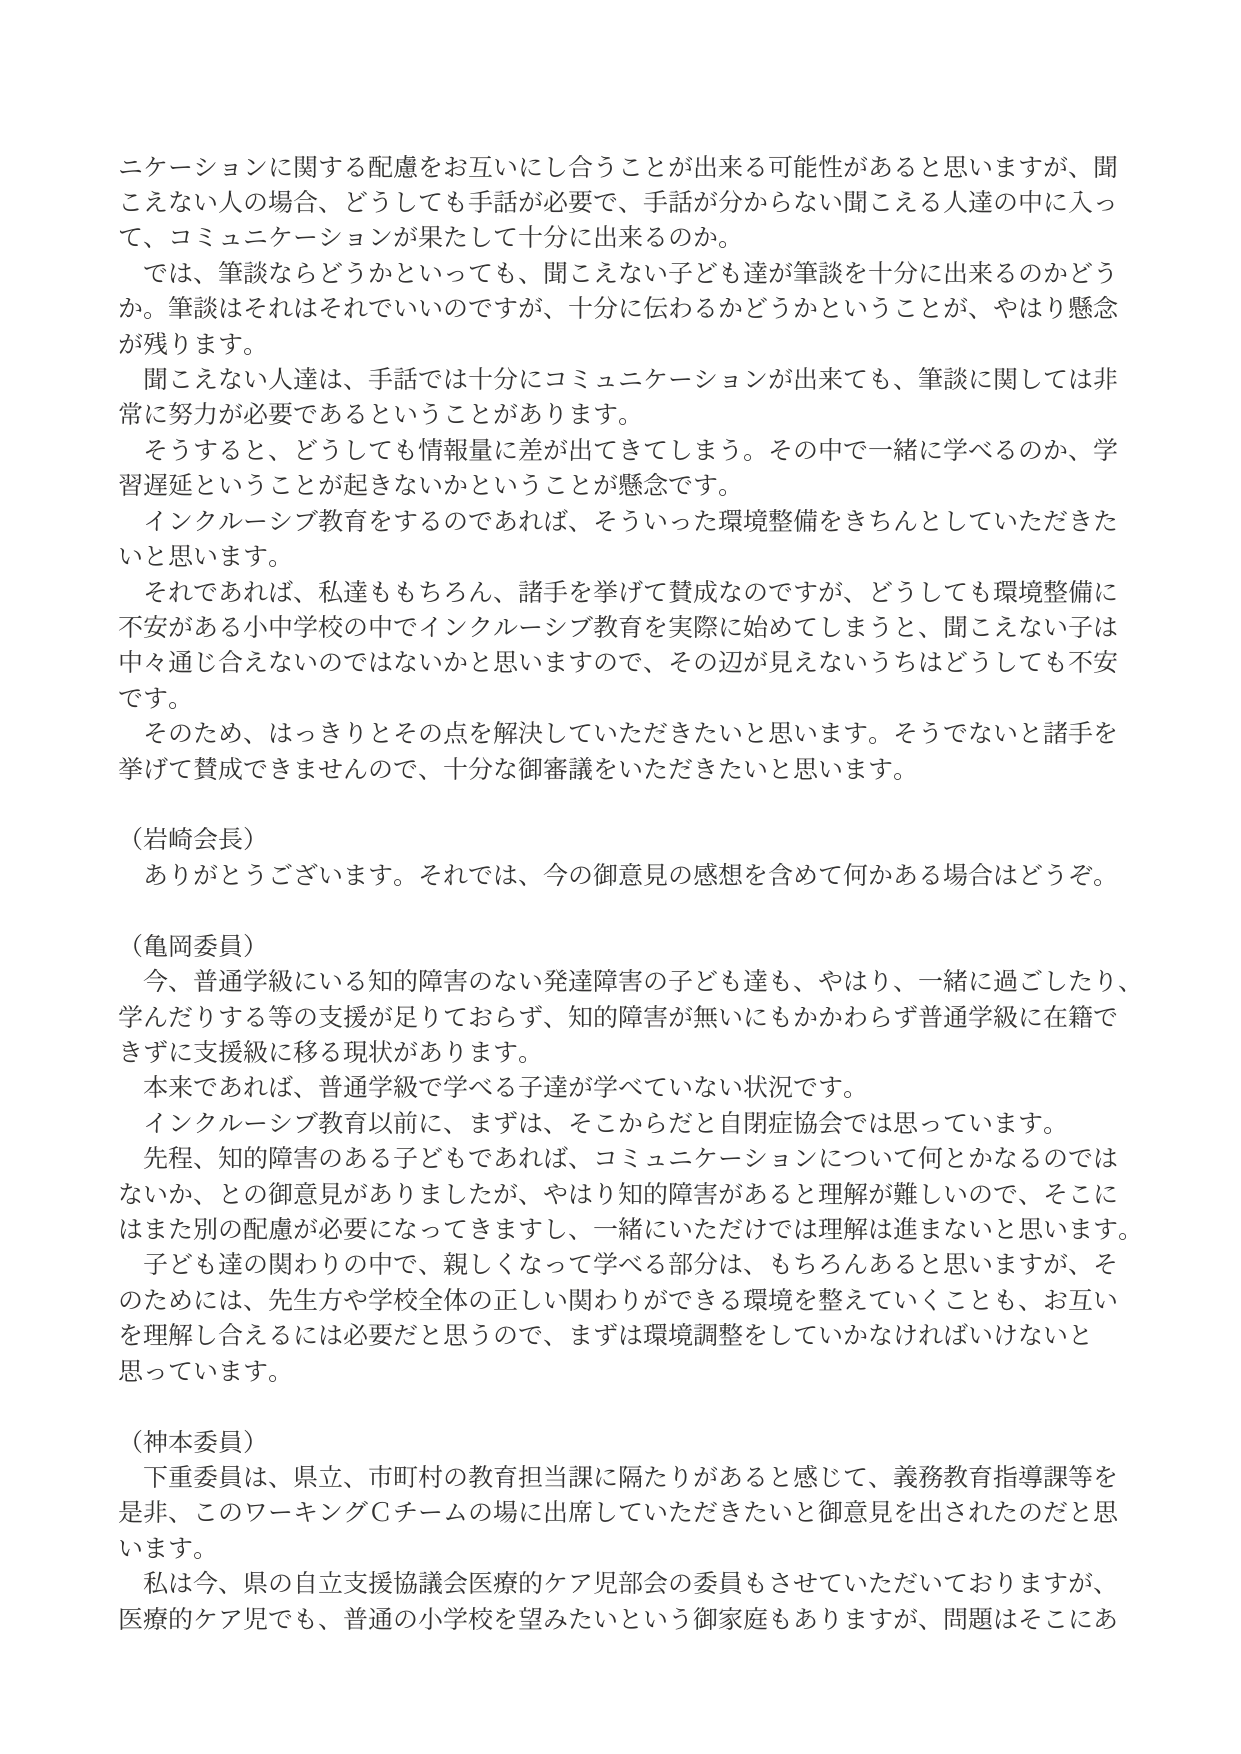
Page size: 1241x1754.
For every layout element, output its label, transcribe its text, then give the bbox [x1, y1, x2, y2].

text 先程、知的障害のある子どもであれば、コミュニケーションについて何とかなるのではないか、との御意見がありましたが、やはり知的障害があると理解が難しいので、そこにはまた別の配慮が必要になってきますし、一緒にいただけでは理解は進まないと思います。 [118, 1139, 1122, 1246]
text （亀岡委員） [118, 927, 1122, 962]
text （岩崎会長） ありがとうございます。それでは、今の御意見の感想を含めて何かある場合はどうぞ。 [118, 821, 1122, 891]
text そのため、はっきりとその点を解決していただきたいと思います。そうでないと諸手を挙げて賛成できませんので、十分な御審議をいただきたいと思います。 [118, 714, 1122, 785]
text 本来であれば、普通学級で学べる子達が学べていない状況です。 [118, 1068, 1122, 1104]
text そうすると、どうしても情報量に差が出てきてしまう。その中で一緒に学べるのか、学習遅延ということが起きないかということが懸念です。 インクルーシブ教育をするのであれば、そういった環境整備をきちんとしていただきたいと思います。 [118, 431, 1122, 573]
text 聞こえない人達は、手話では十分にコミュニケーションが出来ても、筆談に関しては非常に努力が必要であるということがあります。 [118, 360, 1122, 431]
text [118, 148, 1122, 254]
text それであれば、私達ももちろん、諸手を挙げて賛成なのですが、どうしても環境整備に不安がある小中学校の中でインクルーシブ教育を実際に始めてしまうと、聞こえない子は中々通じ合えないのではないかと思いますので、その辺が見えないうちはどうしても不安です。 [118, 573, 1122, 714]
text インクルーシブ教育以前に、まずは、そこからだと自閉症協会では思っています。 [118, 1104, 1122, 1139]
text では、筆談ならどうかといっても、聞こえない子ども達が筆談を十分に出来るのかどうか。筆談はそれはそれでいいのですが、十分に伝わるかどうかということが、やはり懸念が残ります。 [118, 254, 1122, 360]
text 子ども達の関わりの中で、親しくなって学べる部分は、もちろんあると思いますが、そのためには、先生方や学校全体の正しい関わりができる環境を整えていくことも、お互いを理解し合えるには必要だと思うので、まずは環境調整をしていかなければいけないと思っています。 [118, 1246, 1122, 1387]
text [118, 1423, 1122, 1635]
text 今、普通学級にいる知的障害のない発達障害の子ども達も、やはり、一緒に過ごしたり、学んだりする等の支援が足りておらず、知的障害が無いにもかかわらず普通学級に在籍できずに支援級に移る現状があります。 [118, 962, 1122, 1068]
